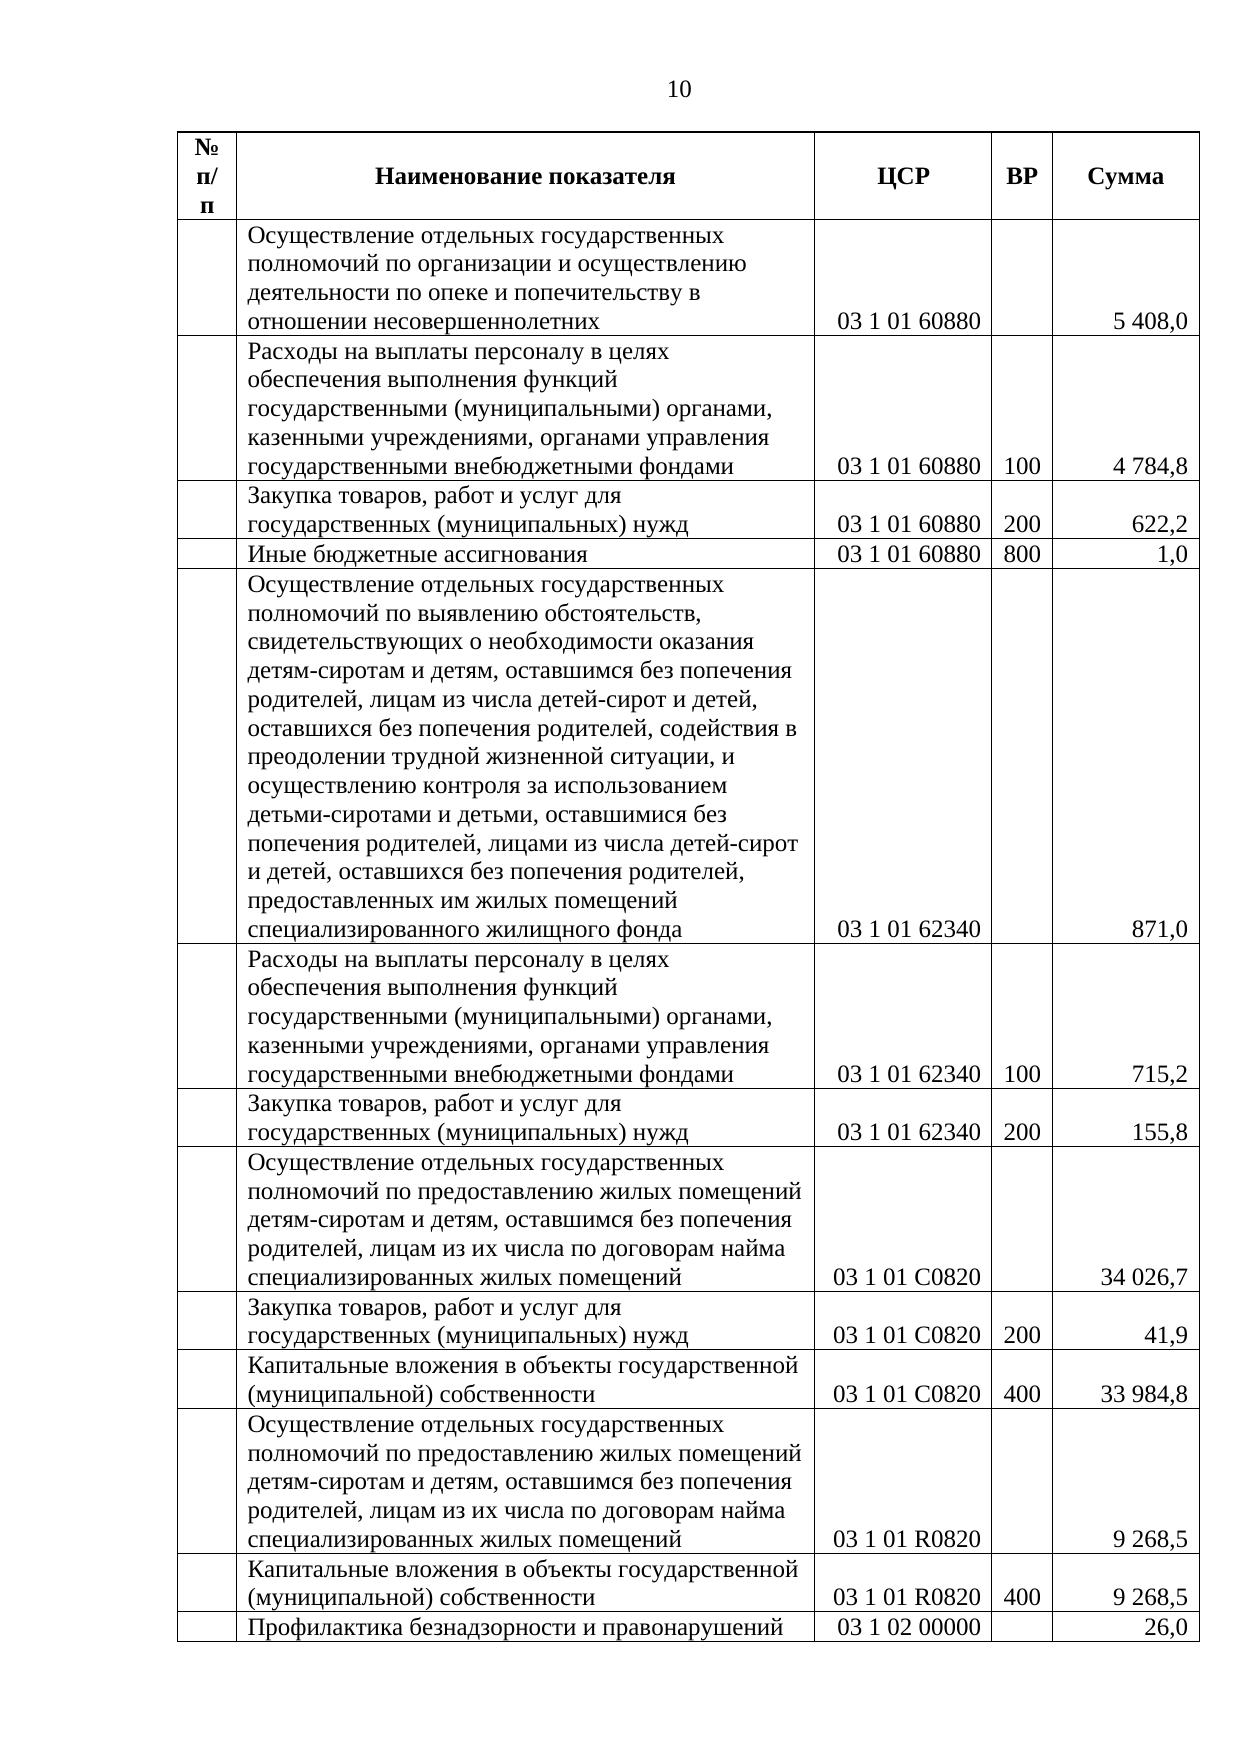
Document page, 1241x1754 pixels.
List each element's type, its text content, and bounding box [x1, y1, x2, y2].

table_cell 03 1 01 60880 [815, 539, 991, 568]
table_cell 03 1 01 C0820 [815, 1292, 991, 1349]
table_cell 03 1 01 60880 [815, 220, 991, 335]
table_cell Осуществление отдельных государственных полномочий по предоставлению жилых помещений детям-сиротам и детям, оставшимся без попечения родителей, лицам из их числа по договорам найма специализированных жилых помещений [237, 1147, 814, 1291]
table_cell 622,2 [1053, 481, 1199, 538]
table_cell [178, 481, 236, 538]
table_cell 9 268,5 [1053, 1409, 1199, 1553]
table_cell Осуществление отдельных государственных полномочий по предоставлению жилых помещений детям-сиротам и детям, оставшимся без попечения родителей, лицам из их числа по договорам найма специализированных жилых помещений [237, 1409, 814, 1553]
table_cell [178, 336, 236, 479]
table_cell 9 268,5 [1053, 1554, 1199, 1611]
table_cell 4 784,8 [1053, 336, 1199, 479]
table_cell 03 1 01 60880 [815, 481, 991, 538]
table_cell 400 [992, 1554, 1052, 1611]
table_cell 03 1 01 60880 [815, 336, 991, 479]
table_cell 03 1 01 62340 [815, 1089, 991, 1146]
table_cell [178, 1554, 236, 1611]
table_cell [178, 220, 236, 335]
table_cell 200 [992, 481, 1052, 538]
table_header ВР [992, 133, 1052, 219]
table_cell 5 408,0 [1053, 220, 1199, 335]
table_cell 200 [992, 1089, 1052, 1146]
table_cell 155,8 [1053, 1089, 1199, 1146]
table_cell Капитальные вложения в объекты государственной (муниципальной) собственности [237, 1554, 814, 1611]
table_cell Расходы на выплаты персоналу в целях обеспечения выполнения функций государственными (муниципальными) органами, казенными учреждениями, органами управления государственными внебюджетными фондами [237, 944, 814, 1087]
table_cell 03 1 01 R0820 [815, 1554, 991, 1611]
table_cell 100 [992, 336, 1052, 479]
table_cell 200 [992, 1292, 1052, 1349]
table_cell [178, 1612, 236, 1641]
table_cell Расходы на выплаты персоналу в целях обеспечения выполнения функций государственными (муниципальными) органами, казенными учреждениями, органами управления государственными внебюджетными фондами [237, 336, 814, 479]
table_cell [992, 1147, 1052, 1291]
table_cell 03 1 01 C0820 [815, 1350, 991, 1408]
table_cell 03 1 01 62340 [815, 569, 991, 943]
table_cell 100 [992, 944, 1052, 1087]
table_cell 800 [992, 539, 1052, 568]
table_cell Осуществление отдельных государственных полномочий по организации и осуществлению деятельности по опеке и попечительству в отношении несовершеннолетних [237, 220, 814, 335]
table_cell 03 1 01 R0820 [815, 1409, 991, 1553]
table_cell [178, 1089, 236, 1146]
table_cell [178, 1292, 236, 1349]
table_cell 715,2 [1053, 944, 1199, 1087]
table_cell [178, 539, 236, 568]
table_cell [178, 1350, 236, 1408]
table_cell Осуществление отдельных государственных полномочий по выявлению обстоятельств, свидетельствующих о необходимости оказания детям-сиротам и детям, оставшимся без попечения родителей, лицам из числа детей-сирот и детей, оставшихся без попечения родителей, содействия в преодолении трудной жизненной ситуации, и осуществлению контроля за использованием детьми-сиротами и детьми, оставшимися без попечения родителей, лицами из числа детей-сирот и детей, оставшихся без попечения родителей, предоставленных им жилых помещений специализированного жилищного фонда [237, 569, 814, 943]
table_cell 871,0 [1053, 569, 1199, 943]
table_cell [178, 1147, 236, 1291]
table_cell 03 1 01 62340 [815, 944, 991, 1087]
table_header ЦСР [815, 133, 991, 219]
table_cell [992, 1612, 1052, 1641]
table_cell 1,0 [1053, 539, 1199, 568]
table_cell 03 1 02 00000 [815, 1612, 991, 1641]
table_cell 03 1 01 C0820 [815, 1147, 991, 1291]
table_cell [178, 569, 236, 943]
table_cell 41,9 [1053, 1292, 1199, 1349]
table_header Наименование показателя [237, 133, 814, 219]
table_cell [178, 1409, 236, 1553]
table_cell Закупка товаров, работ и услуг для государственных (муниципальных) нужд [237, 481, 814, 538]
table_cell 400 [992, 1350, 1052, 1408]
table_cell [992, 220, 1052, 335]
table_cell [237, 1612, 814, 1641]
table_cell Закупка товаров, работ и услуг для государственных (муниципальных) нужд [237, 1089, 814, 1146]
table_cell 33 984,8 [1053, 1350, 1199, 1408]
table_cell [992, 569, 1052, 943]
table_cell [178, 944, 236, 1087]
table_header Сумма [1053, 133, 1199, 219]
table_cell Закупка товаров, работ и услуг для государственных (муниципальных) нужд [237, 1292, 814, 1349]
table_cell Капитальные вложения в объекты государственной (муниципальной) собственности [237, 1350, 814, 1408]
table_cell Иные бюджетные ассигнования [237, 539, 814, 568]
table_cell [992, 1409, 1052, 1553]
table_cell 34 026,7 [1053, 1147, 1199, 1291]
table_header № п/п [178, 133, 236, 219]
table_cell 26,0 [1053, 1612, 1199, 1641]
